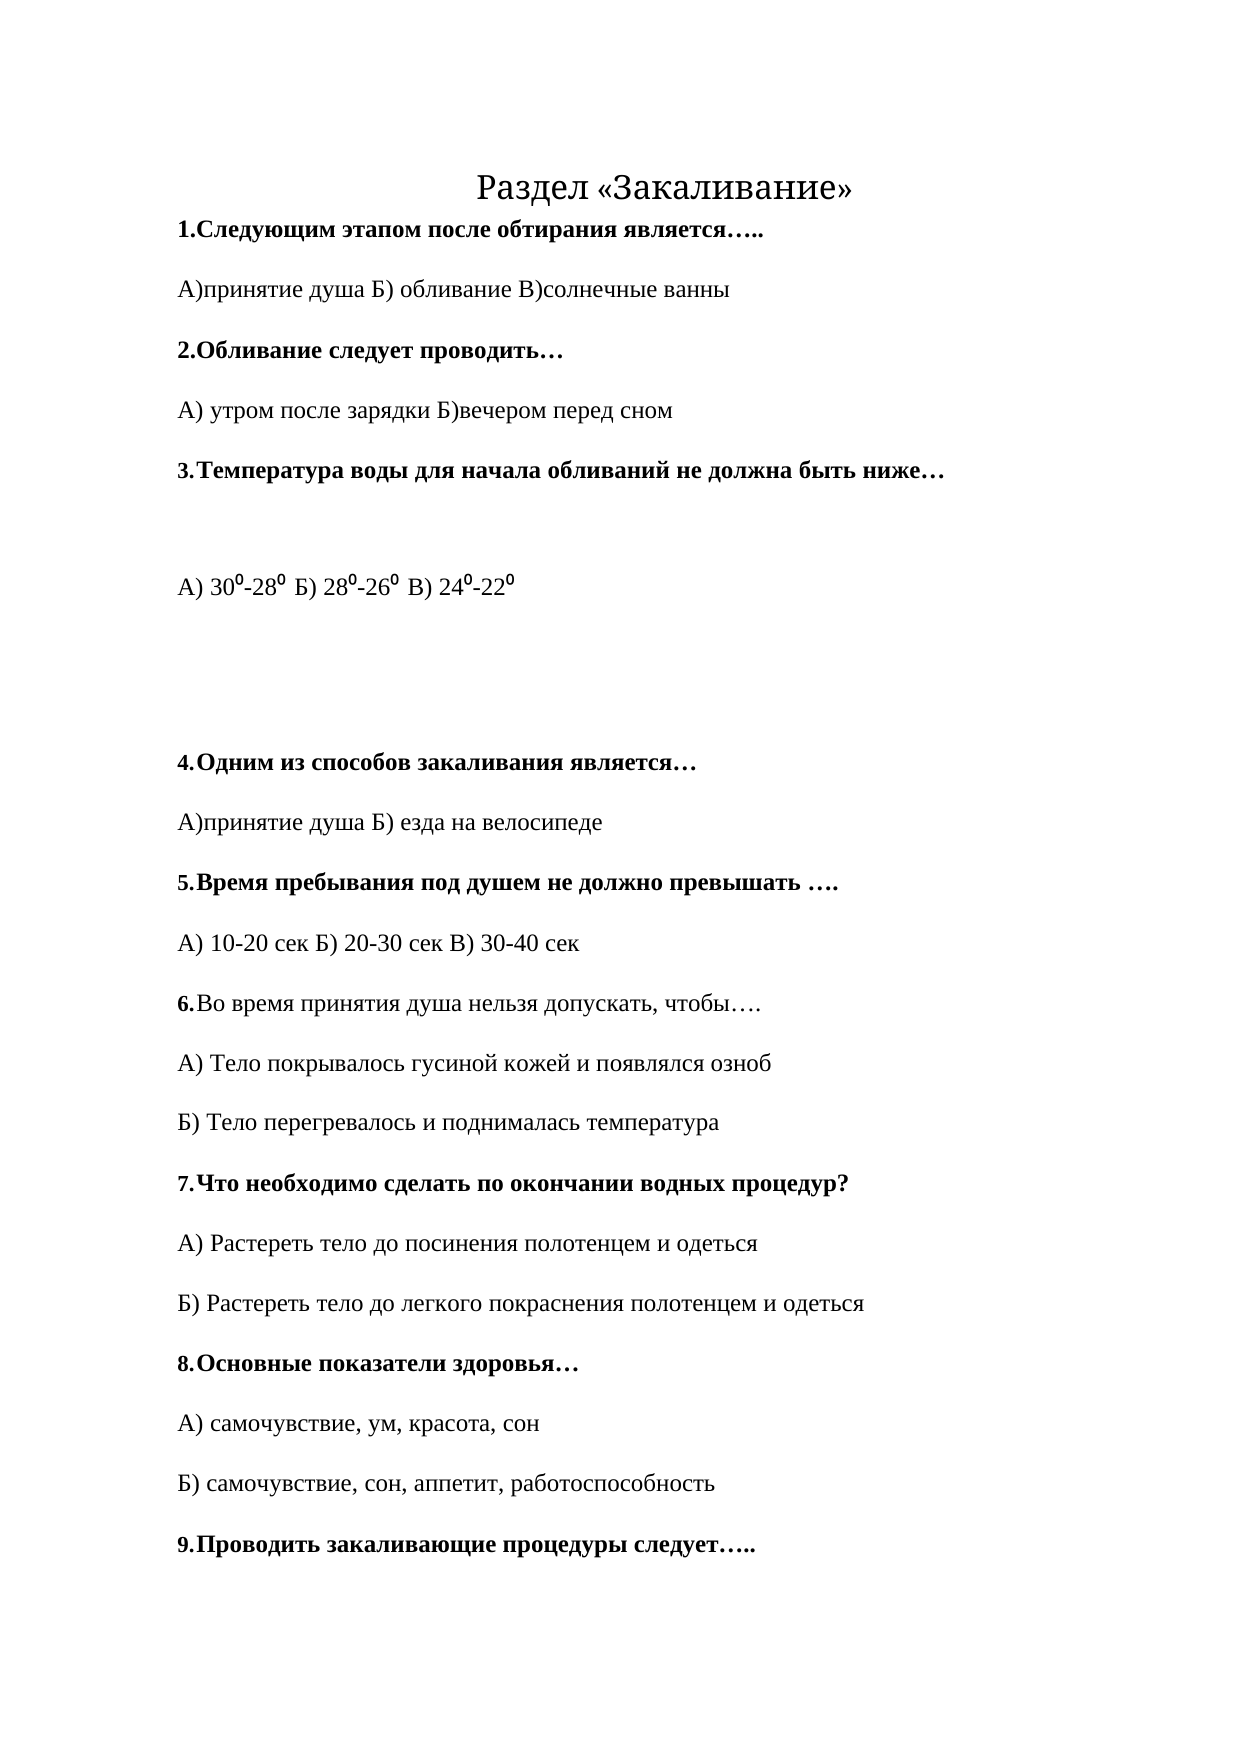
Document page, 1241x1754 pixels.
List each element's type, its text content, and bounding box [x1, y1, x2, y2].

text А) 10-20 сек Б) 20-30 сек В) 30-40 сек [177, 928, 1169, 957]
text А) самочувствие, ум, красота, сон [177, 1408, 1169, 1437]
subtitle Время пребывания под душем не должно превышать …. [177, 867, 1169, 896]
subtitle Раздел «Закаливание» [250, 169, 1079, 208]
text А)принятие душа Б) езда на велосипеде [177, 807, 1169, 836]
subtitle Основные показатели здоровья… [177, 1348, 1169, 1377]
text 1.Следующим этапом после обтирания является….. А)принятие душа Б) обливание В)солнечные ванны 2.Обливание следует проводить… [177, 214, 766, 364]
subtitle Одним из способов закаливания является… [177, 747, 1169, 776]
list Во время принятия душа нельзя допускать, чтобы…. А) Тело покрывалось гусиной кожей и появлялся озноб Б) Тело перегревалось и поднималась температура [177, 988, 772, 1136]
text Б) Растереть тело до легкого покраснения полотенцем и одеться [177, 1288, 1169, 1316]
text А) Растереть тело до посинения полотенцем и одеться [177, 1228, 1169, 1256]
subtitle Проводить закаливающие процедуры следует….. [177, 1529, 1169, 1558]
text Б) самочувствие, сон, аппетит, работоспособность [177, 1468, 1169, 1497]
text А) 30⁰-28⁰ Б) 28⁰-26⁰ В) 24⁰-22⁰ [177, 571, 1169, 601]
subtitle Температура воды для начала обливаний не должна быть ниже… [177, 455, 1169, 484]
subtitle Что необходимо сделать по окончании водных процедур? [177, 1168, 1169, 1196]
text А) утром после зарядки Б)вечером перед сном [177, 395, 1169, 424]
